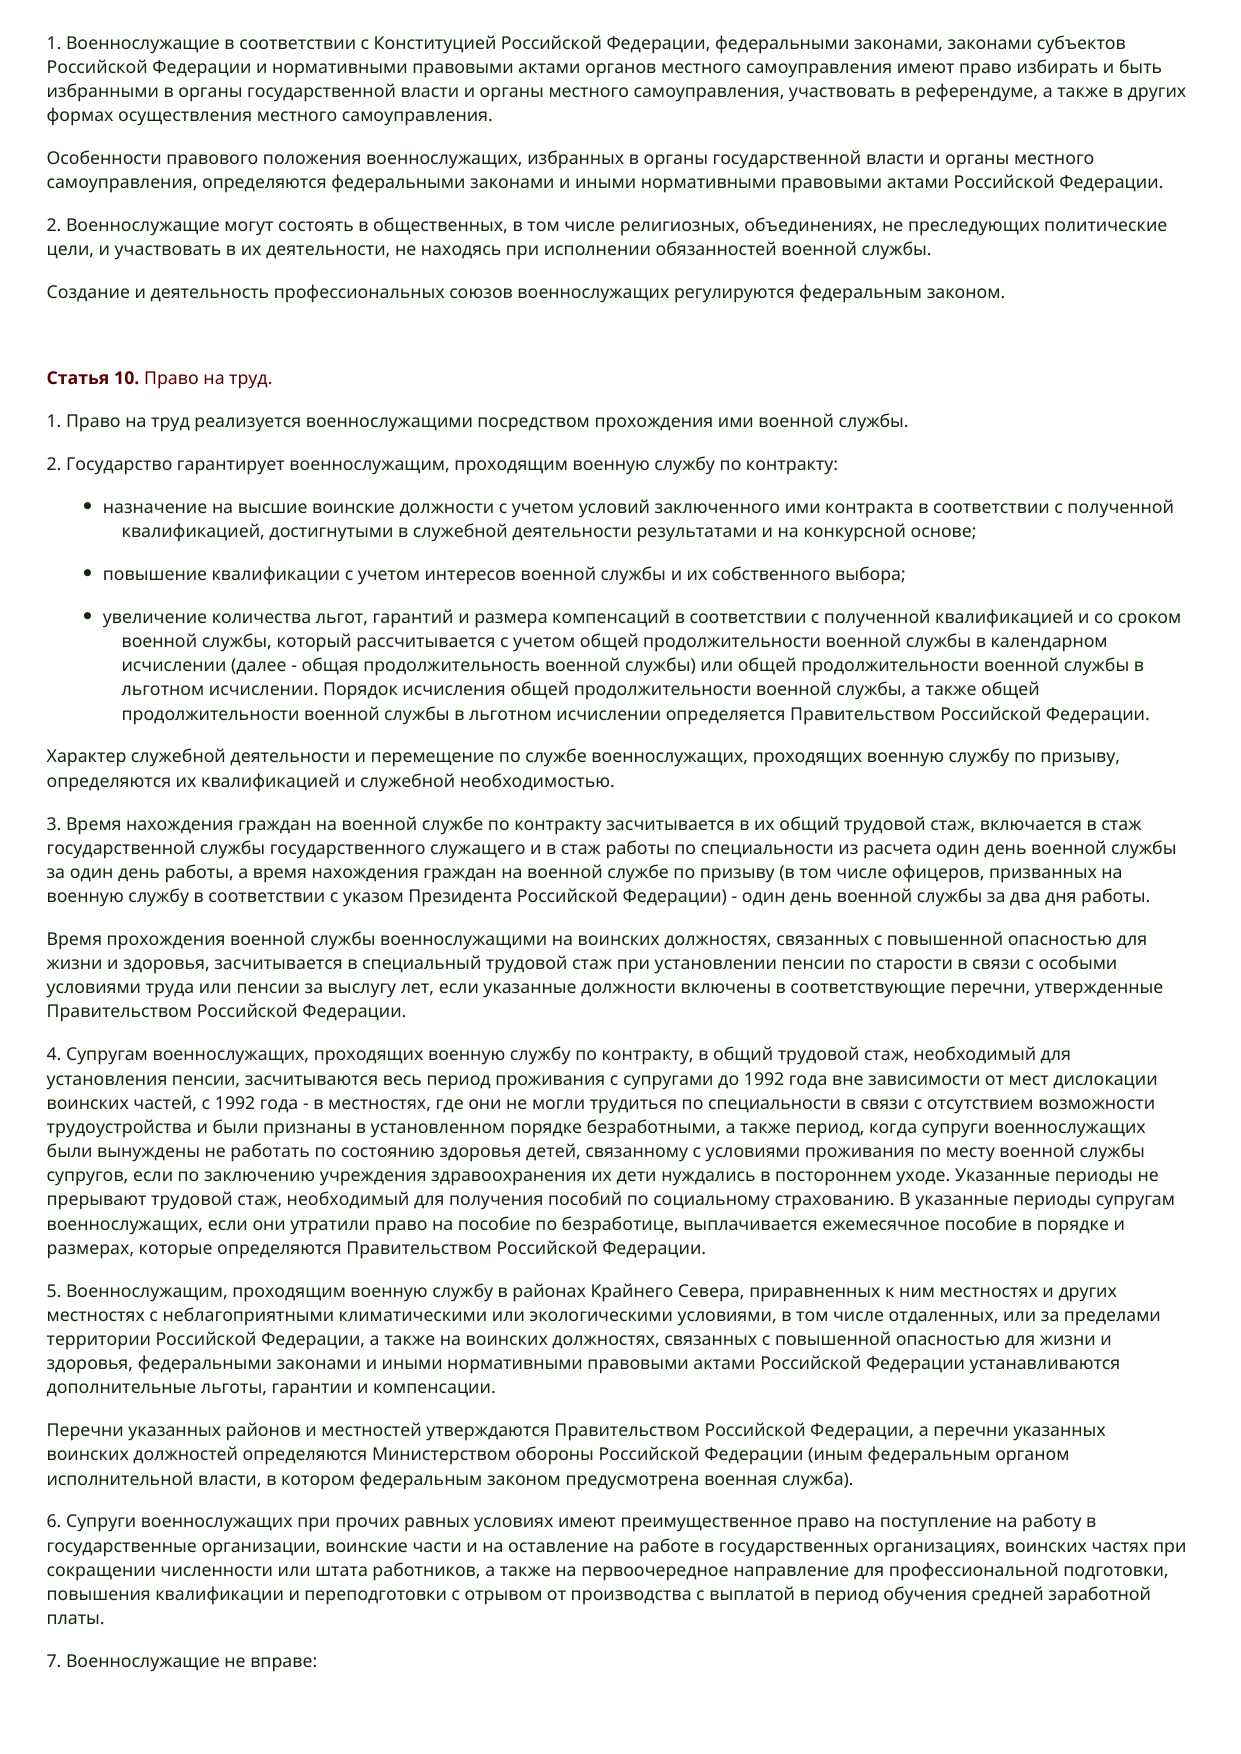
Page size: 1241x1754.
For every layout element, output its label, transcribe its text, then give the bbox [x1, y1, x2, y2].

list назначение на высшие воинские должности с учетом условий заключенного ими контракта в соответствии с полученной квалификацией, достигнутыми в служебной деятельности результатами и на конкурсной основе; [84, 494, 1193, 543]
text Характер служебной деятельности и перемещение по службе военнослужащих, проходящих военную службу по призыву, определяются их квалификацией и служебной необходимостью. [46, 744, 1193, 792]
text 2. Государство гарантирует военнослужащим, проходящим военную службу по контракту: [46, 451, 1193, 476]
text Особенности правового положения военнослужащих, избранных в органы государственной власти и органы местного самоуправления, определяются федеральными законами и иными нормативными правовыми актами Российской Федерации. [46, 146, 1193, 194]
text 1. Военнослужащие в соответствии с Конституцией Российской Федерации, федеральными законами, законами субъектов Российской Федерации и нормативными правовыми актами органов местного самоуправления имеют право избирать и быть избранными в органы государственной власти и органы местного самоуправления, участвовать в референдуме, а также в других формах осуществления местного самоуправления. [46, 30, 1193, 127]
text Перечни указанных районов и местностей утверждаются Правительством Российской Федерации, а перечни указанных воинских должностей определяются Министерством обороны Российской Федерации (иным федеральным органом исполнительной власти, в котором федеральным законом предусмотрена военная служба). [46, 1418, 1193, 1490]
text 1. Право на труд реализуется военнослужащими посредством прохождения ими военной службы. [46, 408, 1193, 433]
text 3. Время нахождения граждан на военной службе по контракту засчитывается в их общий трудовой стаж, включается в стаж государственной службы государственного служащего и в стаж работы по специальности из расчета один день военной службы за один день работы, а время нахождения граждан на военной службе по призыву (в том числе офицеров, призванных на военную службу в соответствии с указом Президента Российской Федерации) - один день военной службы за два дня работы. [46, 811, 1193, 908]
text 5. Военнослужащим, проходящим военную службу в районах Крайнего Севера, приравненных к ним местностях и других местностях с неблагоприятными климатическими или экологическими условиями, в том числе отдаленных, или за пределами территории Российской Федерации, а также на воинских должностях, связанных с повышенной опасностью для жизни и здоровья, федеральными законами и иными нормативными правовыми актами Российской Федерации устанавливаются дополнительные льготы, гарантии и компенсации. [46, 1278, 1193, 1399]
list повышение квалификации с учетом интересов военной службы и их собственного выбора; [84, 561, 1193, 586]
text Время прохождения военной службы военнослужащими на воинских должностях, связанных с повышенной опасностью для жизни и здоровья, засчитывается в специальный трудовой стаж при установлении пенсии по старости в связи с особыми условиями труда или пенсии за выслугу лет, если указанные должности включены в соответствующие перечни, утвержденные Правительством Российской Федерации. [46, 926, 1193, 1023]
text Создание и деятельность профессиональных союзов военнослужащих регулируются федеральным законом. [46, 280, 1193, 304]
text 6. Супруги военнослужащих при прочих равных условиях имеют преимущественное право на поступление на работу в государственные организации, воинские части и на оставление на работе в государственных организациях, воинских частях при сокращении численности или штата работников, а также на первоочередное направление для профессиональной подготовки, повышения квалификации и переподготовки с отрывом от производства с выплатой в период обучения средней заработной платы. [46, 1509, 1193, 1630]
text 4. Супругам военнослужащих, проходящих военную службу по контракту, в общий трудовой стаж, необходимый для установления пенсии, засчитываются весь период проживания с супругами до 1992 года вне зависимости от мест дислокации воинских частей, с 1992 года - в местностях, где они не могли трудиться по специальности в связи с отсутствием возможности трудоустройства и были признаны в установленном порядке безработными, а также период, когда супруги военнослужащих были вынуждены не работать по состоянию здоровья детей, связанному с условиями проживания по месту военной службы супругов, если по заключению учреждения здравоохранения их дети нуждались в постороннем уходе. Указанные периоды не прерывают трудовой стаж, необходимый для получения пособий по социальному страхованию. В указанные периоды супругам военнослужащих, если они утратили право на пособие по безработице, выплачивается ежемесячное пособие в порядке и размерах, которые определяются Правительством Российской Федерации. [46, 1042, 1193, 1259]
list увеличение количества льгот, гарантий и размера компенсаций в соответствии с полученной квалификацией и со сроком военной службы, который рассчитывается с учетом общей продолжительности военной службы в календарном исчислении (далее - общая продолжительность военной службы) или общей продолжительности военной службы в льготном исчислении. Порядок исчисления общей продолжительности военной службы, а также общей продолжительности военной службы в льготном исчислении определяется Правительством Российской Федерации. [84, 604, 1193, 725]
text 7. Военнослужащие не вправе: [46, 1648, 1193, 1673]
text 2. Военнослужащие могут состоять в общественных, в том числе религиозных, объединениях, не преследующих политические цели, и участвовать в их деятельности, не находясь при исполнении обязанностей военной службы. [46, 213, 1193, 261]
text Статья 10. Право на труд. [46, 366, 1193, 390]
